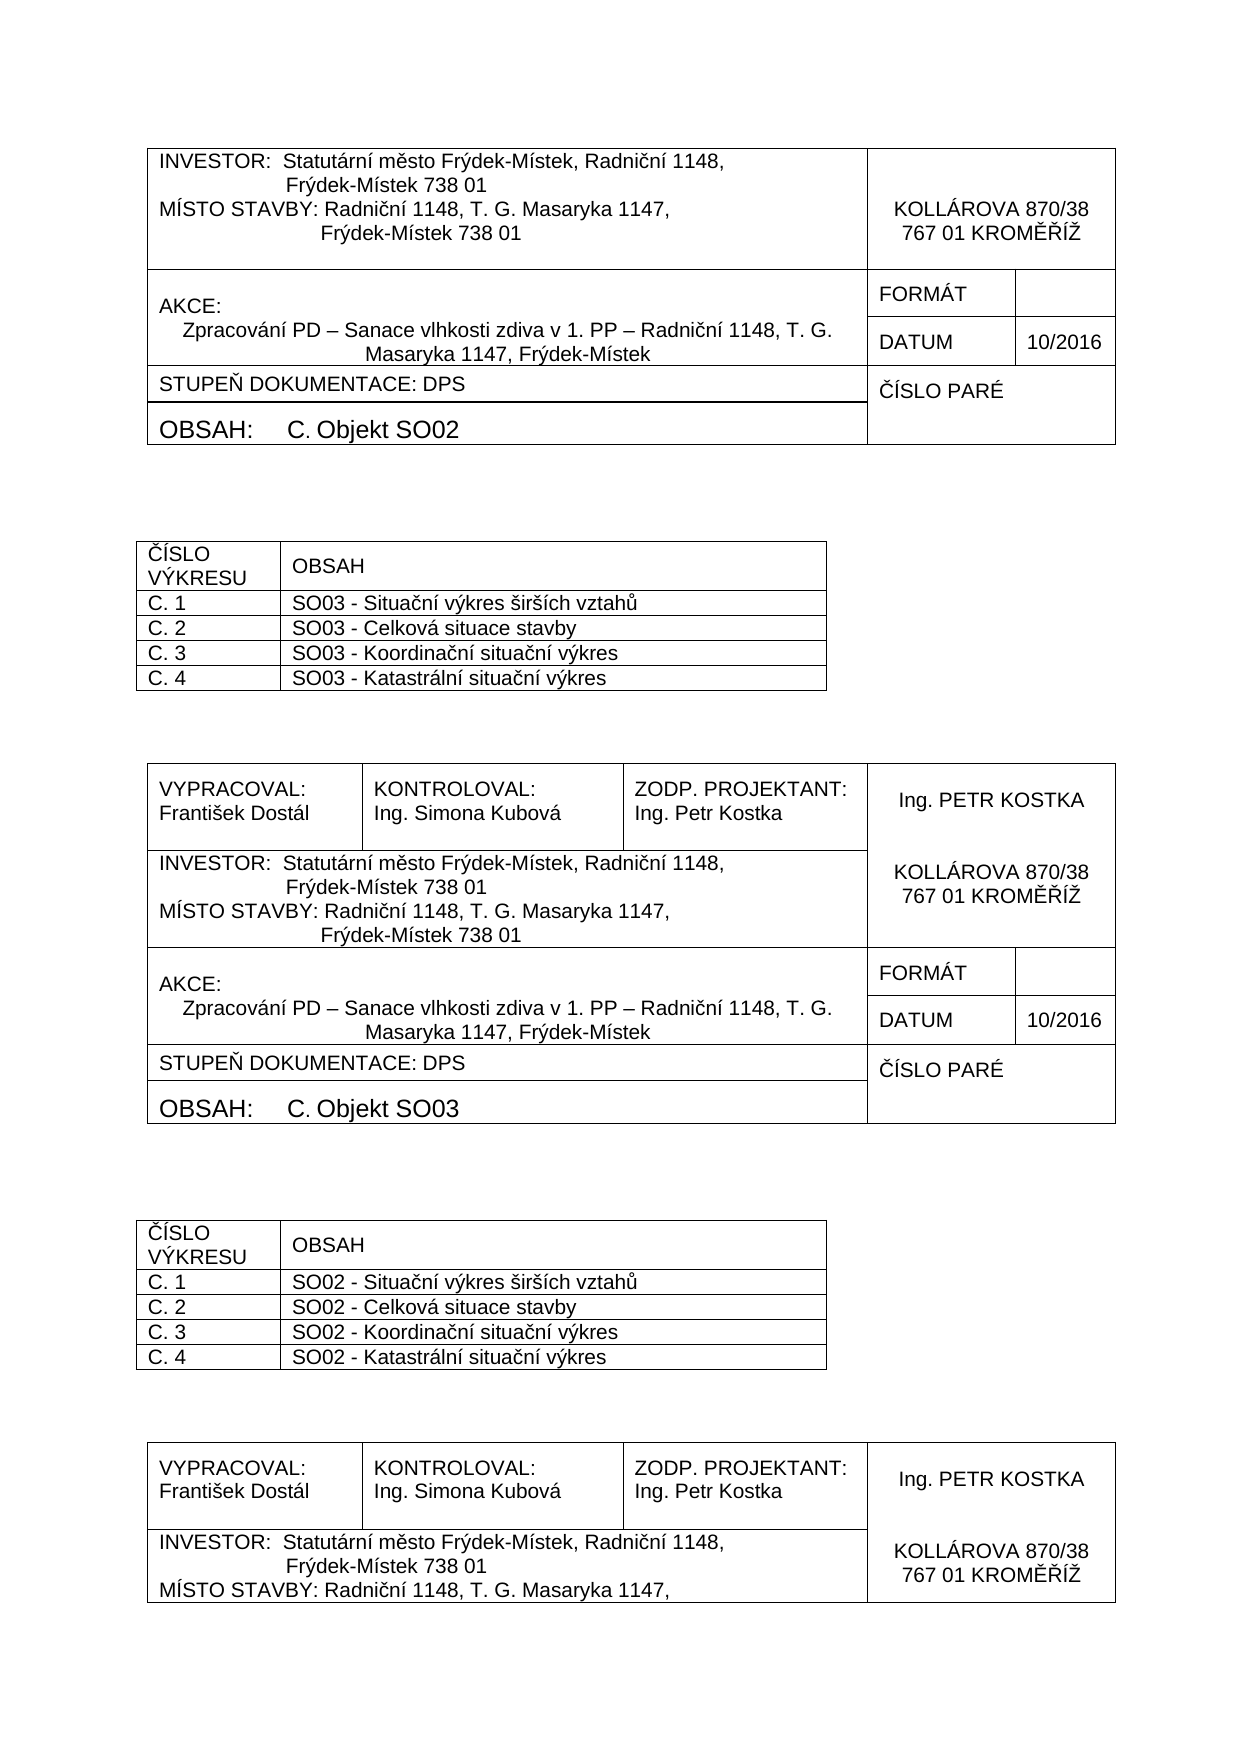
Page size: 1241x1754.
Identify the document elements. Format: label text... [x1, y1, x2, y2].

table_cell AKCE: Zpracování PD – Sanace vlhkosti zdiva v 1. PP – Radniční 1148, T. G. Masaryka 1147, Frýdek-Místek [148, 270, 867, 365]
table_header ZODP. PROJEKTANT: Ing. Petr Kostka [624, 764, 867, 850]
table_header KONTROLOVAL: Ing. Simona Kubová [363, 764, 623, 850]
table_header KONTROLOVAL: Ing. Simona Kubová [363, 1443, 623, 1529]
table_cell OBSAH: C. Objekt SO02 [148, 403, 867, 444]
table_cell ČÍSLO PARÉ [868, 1045, 1015, 1122]
table_header OBSAH [281, 542, 826, 590]
table_cell C. 2 [137, 616, 280, 640]
table_cell C. 1 [137, 1270, 280, 1294]
table_cell C. 3 [137, 641, 280, 665]
table_cell OBSAH: C. Objekt SO03 [148, 1081, 867, 1122]
table_header ZODP. PROJEKTANT: Ing. Petr Kostka [624, 1443, 867, 1529]
table_header Ing. PETR KOSTKA KOLLÁROVA 870/38 767 01 KROMĚŘÍŽ [868, 1443, 1115, 1602]
table_cell FORMÁT [868, 270, 1015, 316]
table_cell SO03 - Situační výkres širších vztahů [281, 591, 826, 615]
table_cell SO03 - Koordinační situační výkres [281, 641, 826, 665]
table_cell SO02 - Katastrální situační výkres [281, 1345, 826, 1369]
table_cell SO03 - Celková situace stavby [281, 616, 826, 640]
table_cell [148, 1530, 867, 1602]
table_cell C. 4 [137, 666, 280, 690]
table_cell STUPEŇ DOKUMENTACE: DPS [148, 366, 867, 401]
table_cell SO02 - Celková situace stavby [281, 1295, 826, 1319]
table_cell 10/2016 [1016, 317, 1115, 365]
table_cell [1015, 1045, 1115, 1122]
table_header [868, 149, 1115, 268]
table_header ČÍSLO VÝKRESU [137, 542, 280, 590]
table_cell C. 2 [137, 1295, 280, 1319]
table_cell ČÍSLO PARÉ [868, 366, 1015, 444]
table_cell SO02 - Koordinační situační výkres [281, 1320, 826, 1344]
table_cell [1016, 948, 1115, 995]
table_cell [1015, 366, 1115, 444]
table_cell FORMÁT [868, 948, 1015, 995]
table_cell SO02 - Situační výkres širších vztahů [281, 1270, 826, 1294]
table_cell C. 3 [137, 1320, 280, 1344]
table_cell C. 4 [137, 1345, 280, 1369]
table_header ČÍSLO VÝKRESU [137, 1221, 280, 1269]
table_header OBSAH [281, 1221, 826, 1269]
table_header Ing. PETR KOSTKA KOLLÁROVA 870/38 767 01 KROMĚŘÍŽ [868, 764, 1115, 947]
table_cell SO03 - Katastrální situační výkres [281, 666, 826, 690]
table_header VYPRACOVAL: František Dostál [148, 1443, 362, 1529]
table_cell STUPEŇ DOKUMENTACE: DPS [148, 1045, 867, 1080]
table_cell DATUM [868, 317, 1015, 365]
table_cell 10/2016 [1016, 996, 1115, 1044]
table_cell AKCE: Zpracování PD – Sanace vlhkosti zdiva v 1. PP – Radniční 1148, T. G. Masaryka 1147, Frýdek-Místek [148, 948, 867, 1044]
table_cell DATUM [868, 996, 1015, 1044]
table_cell [1016, 270, 1115, 316]
table_header VYPRACOVAL: František Dostál [148, 764, 362, 850]
table_cell C. 1 [137, 591, 280, 615]
